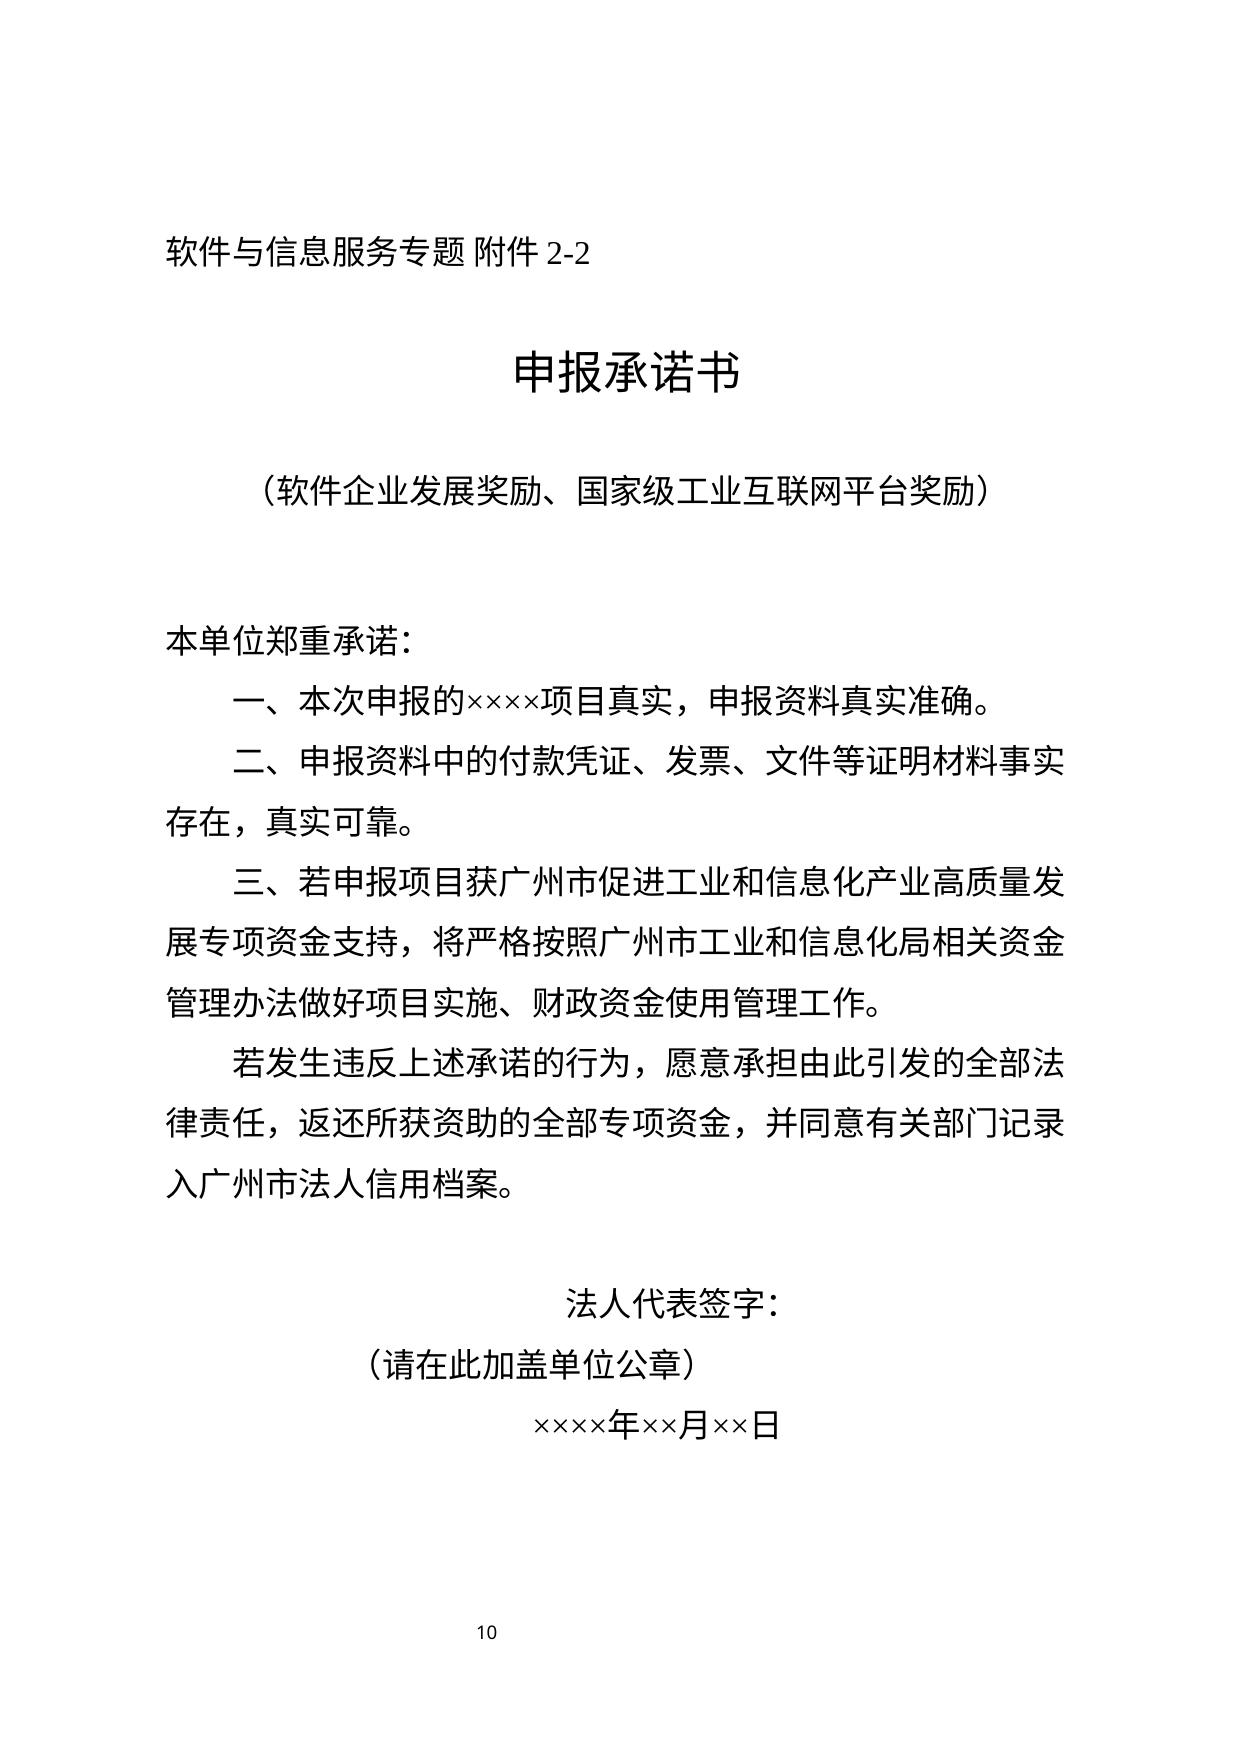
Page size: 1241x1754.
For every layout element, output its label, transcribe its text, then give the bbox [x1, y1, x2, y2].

text 法人代表签字： [165, 1272, 1087, 1332]
text ××××年××月××日 [165, 1393, 1087, 1453]
text 若发生违反上述承诺的行为，愿意承担由此引发的全部法律责任，返还所获资助的全部专项资金，并同意有关部门记录入广州市法人信用档案。 [165, 1031, 1087, 1212]
text 申报承诺书 [165, 309, 1087, 429]
text 三、若申报项目获广州市促进工业和信息化产业高质量发展专项资金支持，将严格按照广州市工业和信息化局相关资金管理办法做好项目实施、财政资金使用管理工作。 [165, 850, 1087, 1031]
text 本单位郑重承诺： [165, 608, 1087, 669]
text （软件企业发展奖励、国家级工业互联网平台奖励） [165, 459, 1087, 519]
text 二、申报资料中的付款凭证、发票、文件等证明材料事实存在，真实可靠。 [165, 729, 1087, 850]
text 一、本次申报的××××项目真实，申报资料真实准确。 [165, 669, 1087, 729]
text 软件与信息服务专题 附件2-2 [165, 219, 1087, 280]
text （请在此加盖单位公章） [165, 1332, 1087, 1393]
